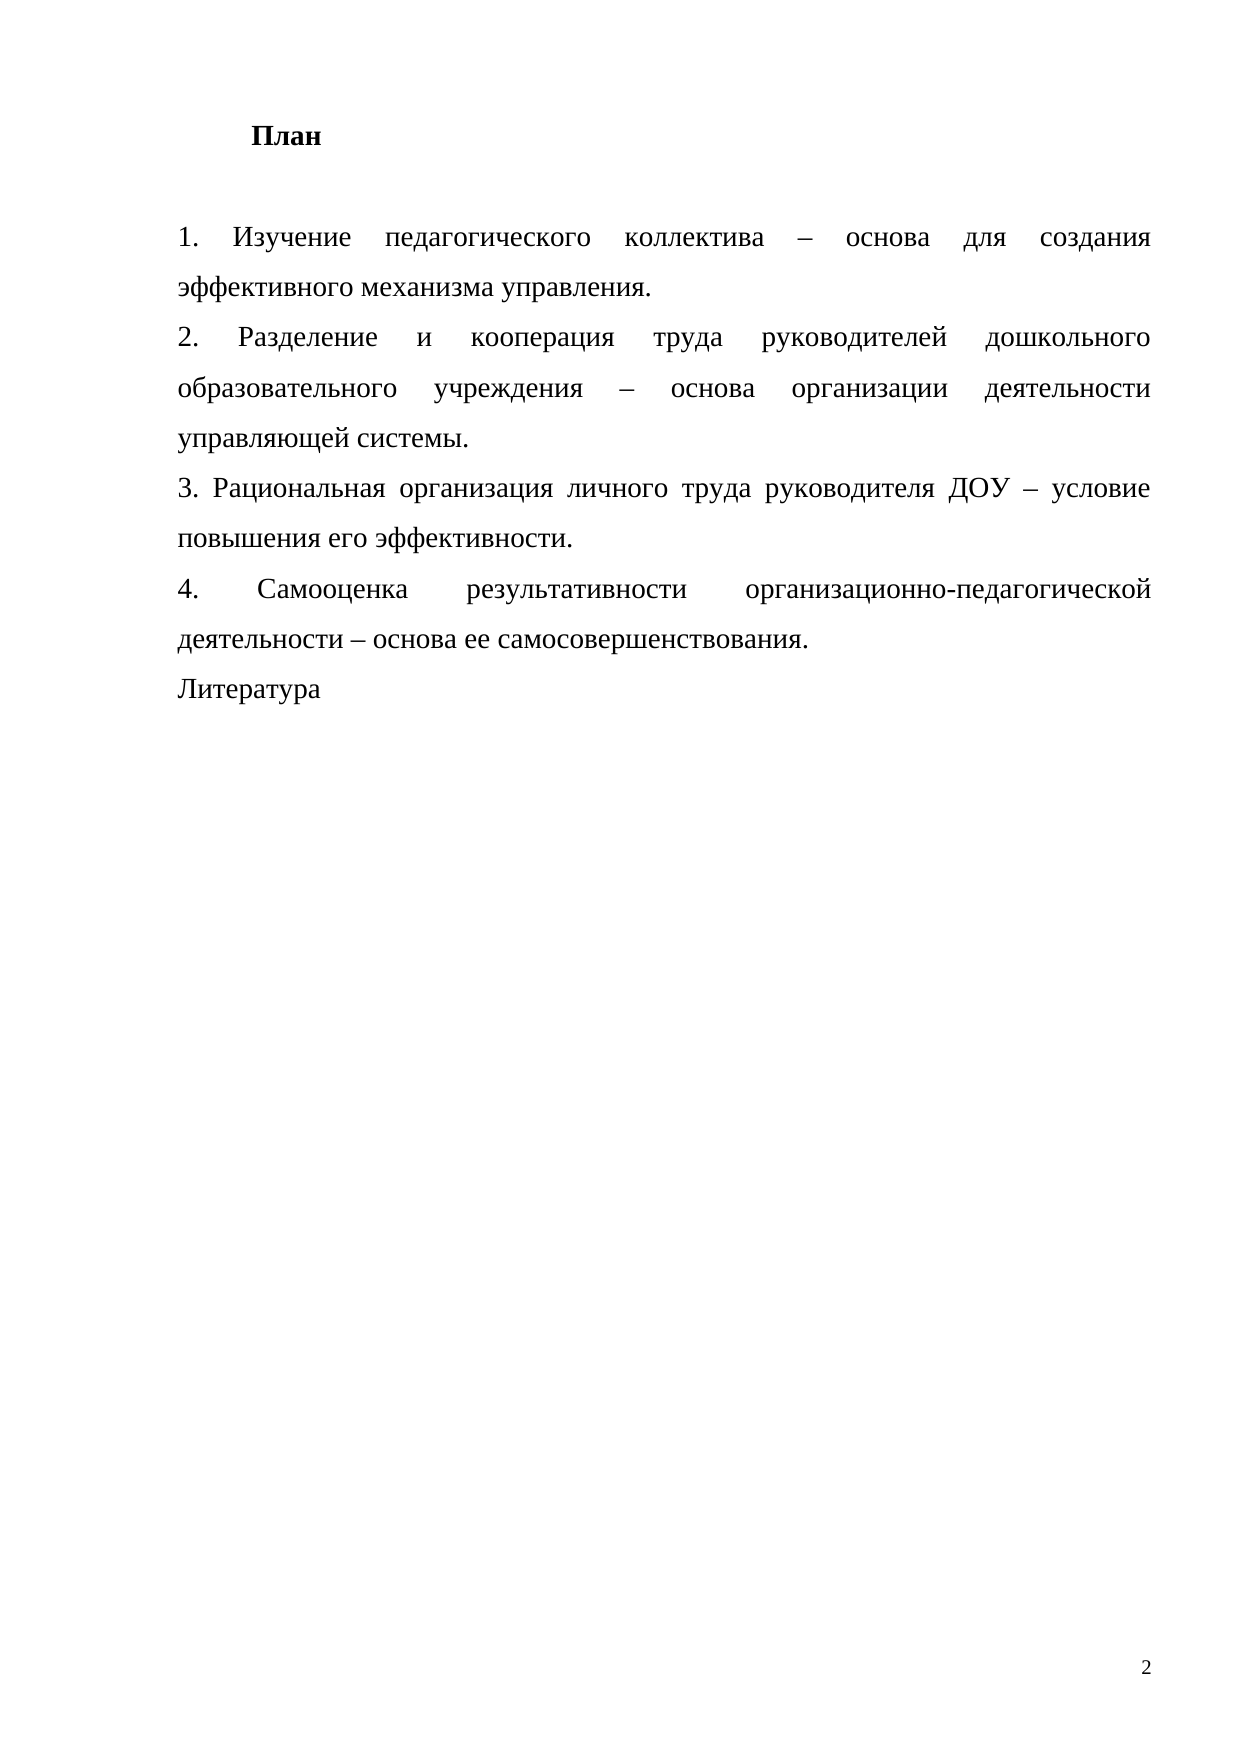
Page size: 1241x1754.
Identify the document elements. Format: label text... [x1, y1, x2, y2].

text 3. Рациональная организация личного труда руководителя ДОУ – условие повышения его эффективности. [177, 470, 1152, 554]
text 2. Разделение и кооперация труда руководителей дошкольного образовательного учреждения – основа организации деятельности управляющей системы. [177, 319, 1152, 453]
text 1. Изучение педагогического коллектива – основа для создания эффективного механизма управления. [177, 219, 1152, 303]
text Литература [177, 672, 1152, 705]
text План [177, 118, 1152, 152]
text 4. Самооценка результативности организационно-педагогической деятельности – основа ее самосовершенствования. [177, 571, 1152, 655]
